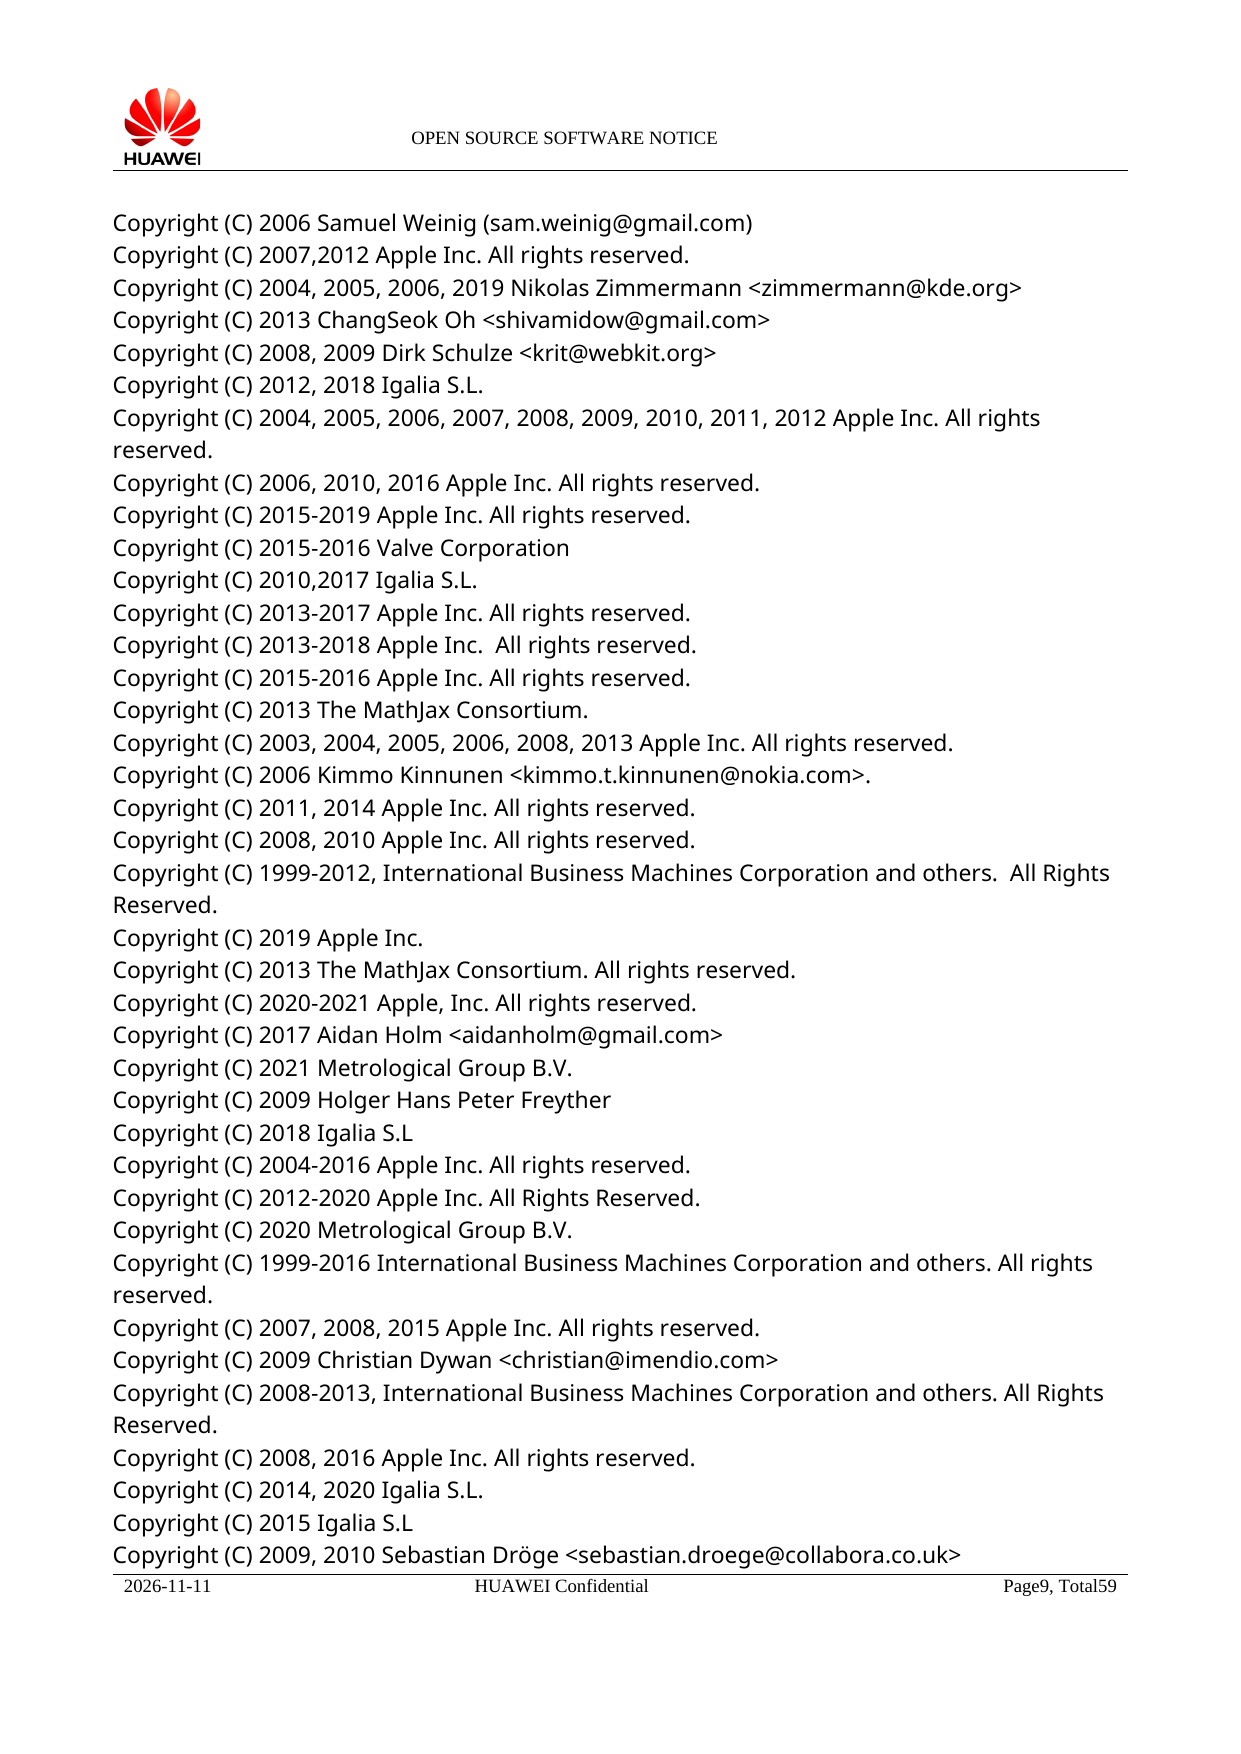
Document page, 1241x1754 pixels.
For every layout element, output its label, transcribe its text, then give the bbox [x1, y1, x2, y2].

picture [124, 88, 201, 165]
